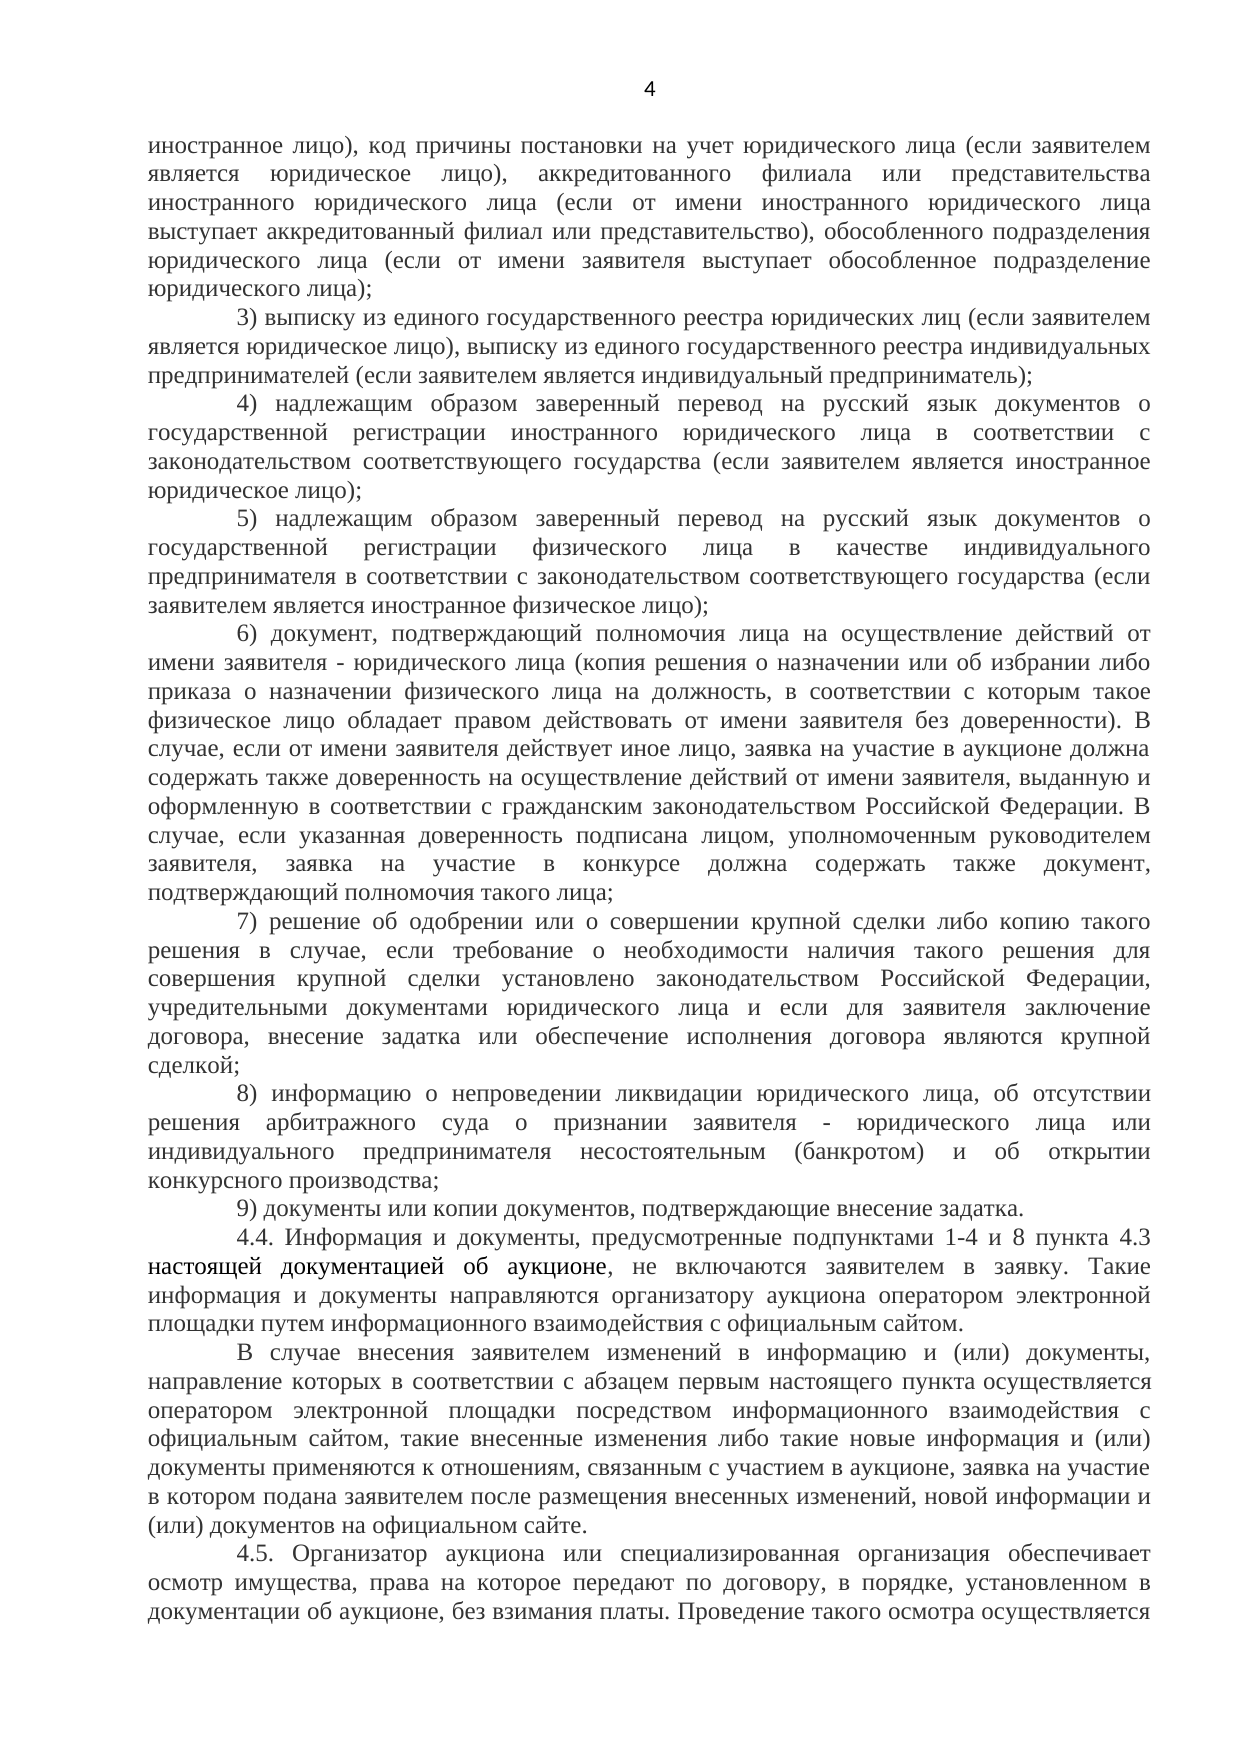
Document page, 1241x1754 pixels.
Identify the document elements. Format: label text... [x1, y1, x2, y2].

text 4.4. Информация и документы, предусмотренные подпунктами 1-4 и 8 пункта 4.3 настоящей документацией об аукционе, не включаются заявителем в заявку. Такие информация и документы направляются организатору аукциона оператором электронной площадки путем информационного взаимодействия с официальным сайтом. [148, 1222, 1152, 1337]
text 4) надлежащим образом заверенный перевод на русский язык документов о государственной регистрации иностранного юридического лица в соответствии с законодательством соответствующего государства (если заявителем является иностранное юридическое лицо); [148, 388, 1152, 503]
text 8) информацию о непроведении ликвидации юридического лица, об отсутствии решения арбитражного суда о признании заявителя - юридического лица или индивидуального предпринимателя несостоятельным (банкротом) и об открытии конкурсного производства; [148, 1078, 1152, 1193]
text 6) документ, подтверждающий полномочия лица на осуществление действий от имени заявителя - юридического лица (копия решения о назначении или об избрании либо приказа о назначении физического лица на должность, в соответствии с которым такое физическое лицо обладает правом действовать от имени заявителя без доверенности). В случае, если от имени заявителя действует иное лицо, заявка на участие в аукционе должна содержать также доверенность на осуществление действий от имени заявителя, выданную и оформленную в соответствии с гражданским законодательством Российской Федерации. В случае, если указанная доверенность подписана лицом, уполномоченным руководителем заявителя, заявка на участие в конкурсе должна содержать также документ, подтверждающий полномочия такого лица; [148, 618, 1152, 906]
text 7) решение об одобрении или о совершении крупной сделки либо копию такого решения в случае, если требование о необходимости наличия такого решения для совершения крупной сделки установлено законодательством Российской Федерации, учредительными документами юридического лица и если для заявителя заключение договора, внесение задатка или обеспечение исполнения договора являются крупной сделкой; [148, 906, 1152, 1078]
text 3) выписку из единого государственного реестра юридических лиц (если заявителем является юридическое лицо), выписку из единого государственного реестра индивидуальных предпринимателей (если заявителем является индивидуальный предприниматель); [148, 302, 1152, 388]
text В случае внесения заявителем изменений в информацию и (или) документы, направление которых в соответствии с абзацем первым настоящего пункта осуществляется оператором электронной площадки посредством информационного взаимодействия с официальным сайтом, такие внесенные изменения либо такие новые информация и (или) документы применяются к отношениям, связанным с участием в аукционе, заявка на участие в котором подана заявителем после размещения внесенных изменений, новой информации и (или) документов на официальном сайте. [148, 1337, 1152, 1538]
text 5) надлежащим образом заверенный перевод на русский язык документов о государственной регистрации физического лица в качестве индивидуального предпринимателя в соответствии с законодательством соответствующего государства (если заявителем является иностранное физическое лицо); [148, 503, 1152, 618]
text 9) документы или копии документов, подтверждающие внесение задатка. [148, 1193, 1152, 1222]
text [148, 1538, 1152, 1625]
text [148, 130, 1152, 302]
